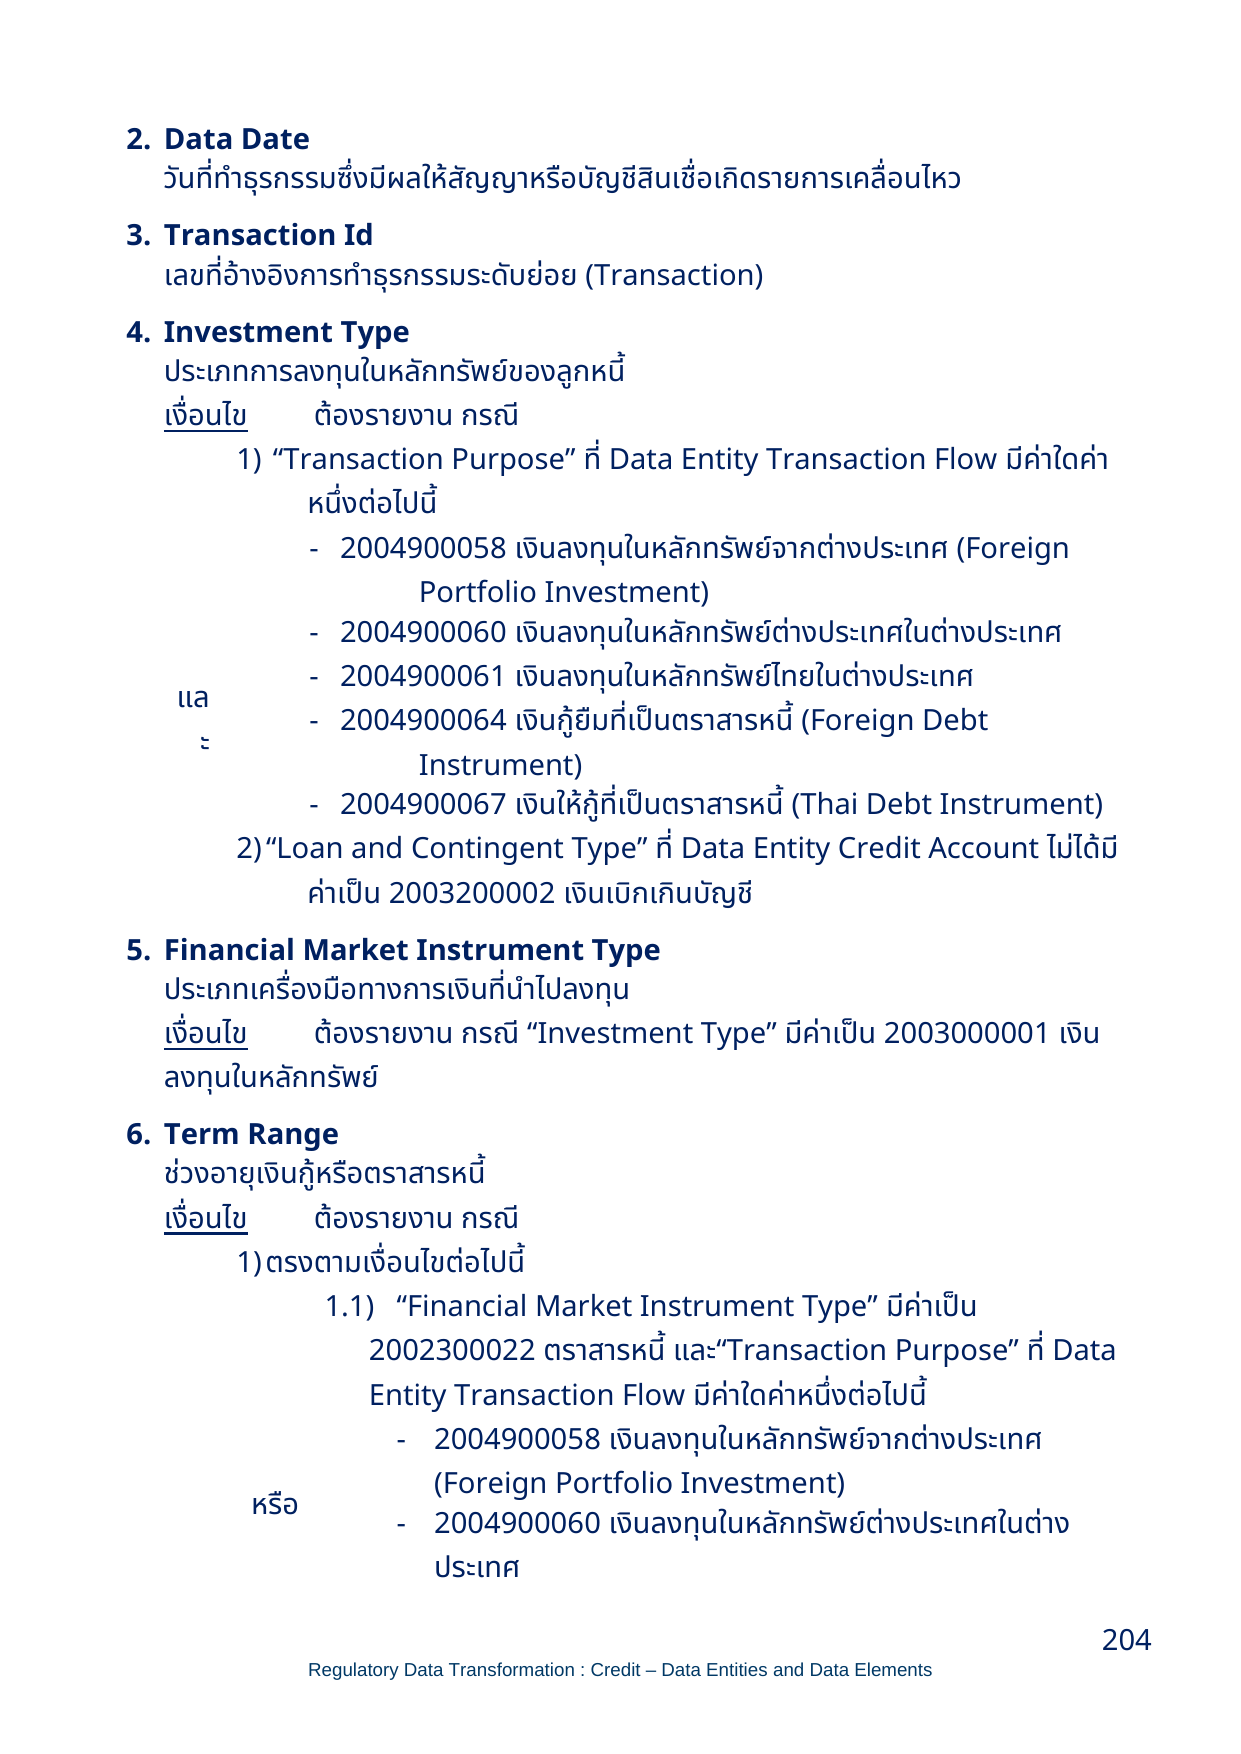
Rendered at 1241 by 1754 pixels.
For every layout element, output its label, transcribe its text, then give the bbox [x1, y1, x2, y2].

list เงื่อนไข ต้องรายงาน กรณี [164, 1197, 1152, 1241]
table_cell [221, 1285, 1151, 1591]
list ประเภทการลงทุนในหลักทรัพย์ของลูกหนี้ [164, 351, 1152, 394]
list วันที่ทำธุรกรรมซึ่งมีผลให้สัญญาหรือบัญชีสินเชื่อเกิดรายการเคลื่อนไหว [163, 158, 1152, 202]
list เงื่อนไข ต้องรายงาน กรณี “Investment Type” มีค่าเป็น 2003000001 เงินลงทุนในหลักทรัพย์ [164, 1012, 1152, 1101]
list ช่วงอายุเงินกู้หรือตราสารหนี้ [164, 1153, 1152, 1197]
list เลขที่อ้างอิงการทำธุรกรรมระดับย่อย (Transaction) [164, 254, 1152, 298]
list เงื่อนไข ต้องรายงาน กรณี [164, 394, 1152, 439]
list Data Date [126, 118, 1152, 158]
list Term Range [126, 1113, 1152, 1153]
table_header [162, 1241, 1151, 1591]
list Transaction Id [126, 214, 1152, 254]
list ประเภทเครื่องมือทางการเงินที่นำไปลงทุน [164, 968, 1152, 1012]
list Financial Market Instrument Type [126, 929, 1152, 968]
list Investment Type [126, 311, 1152, 351]
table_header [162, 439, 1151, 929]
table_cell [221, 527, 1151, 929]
